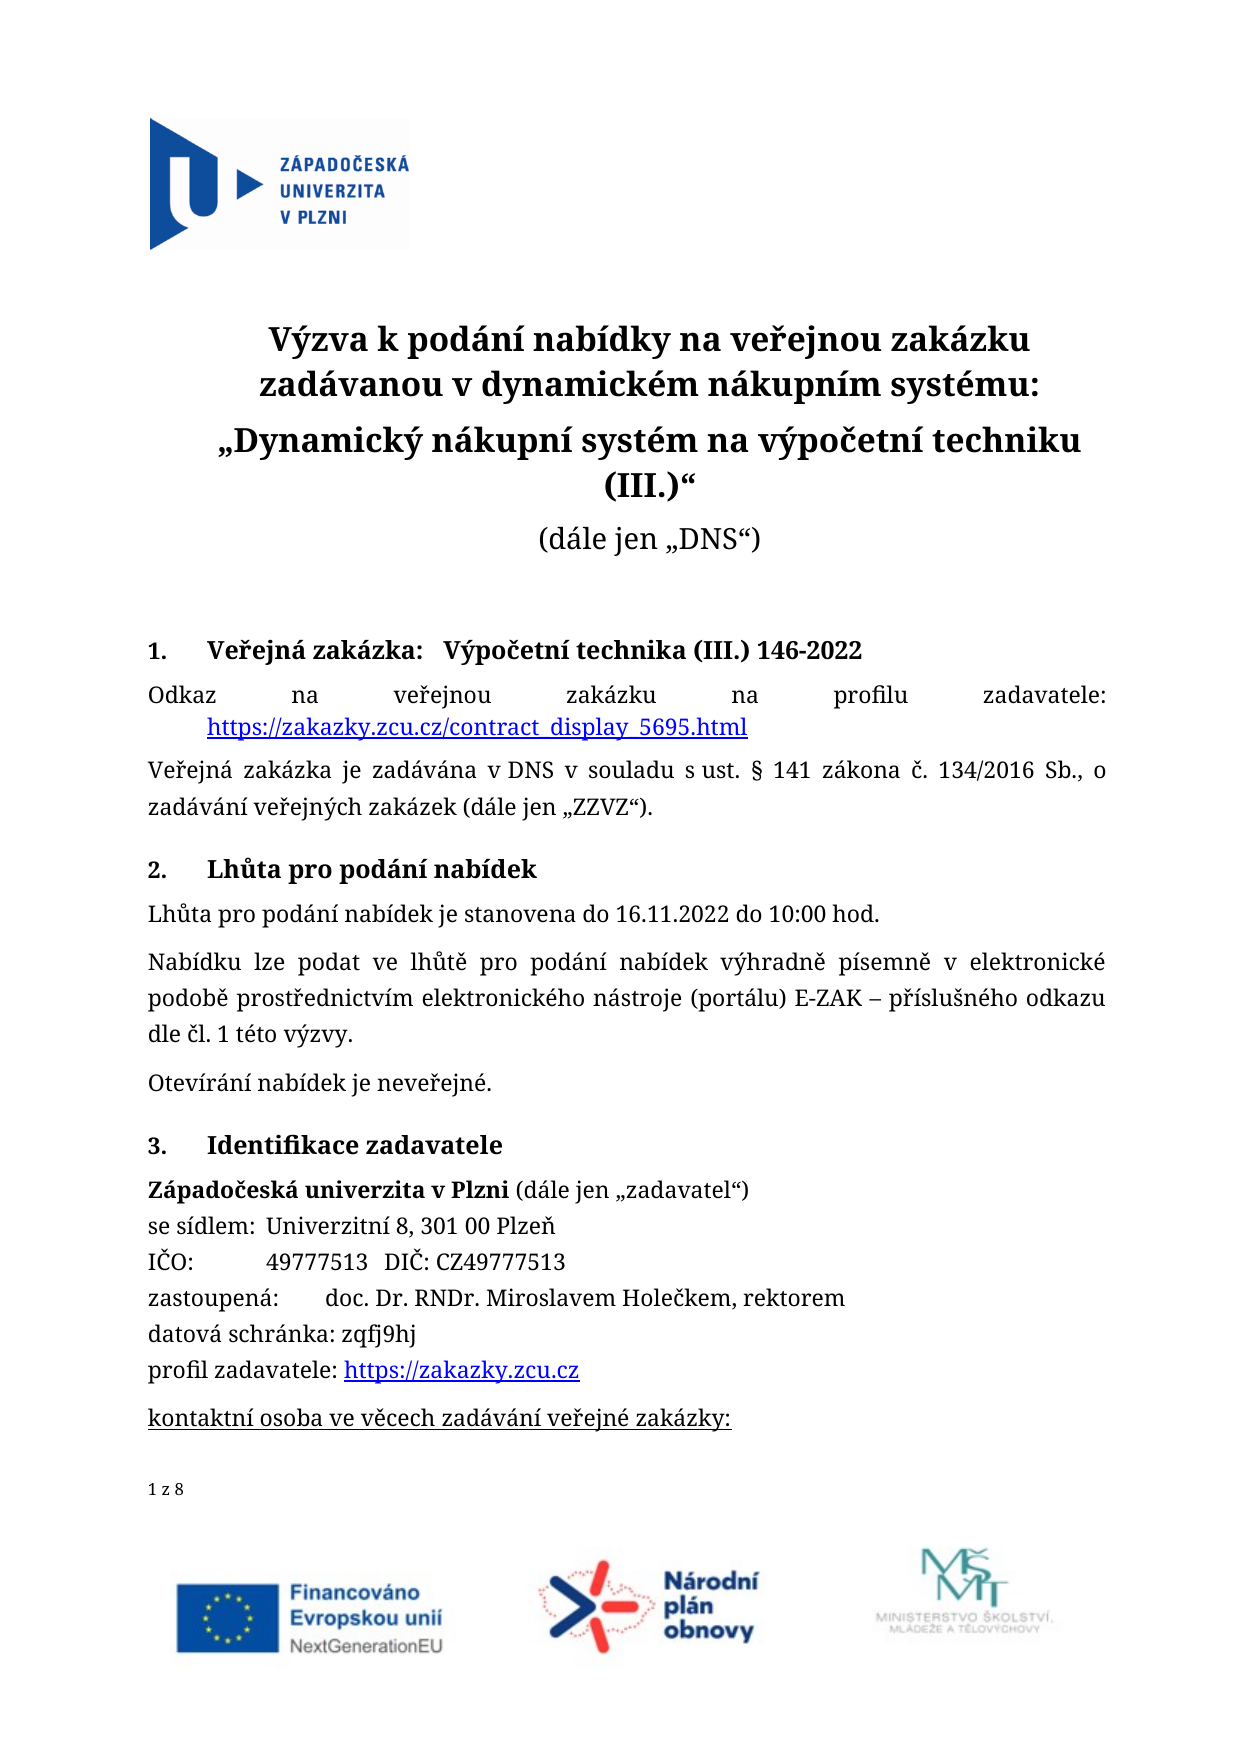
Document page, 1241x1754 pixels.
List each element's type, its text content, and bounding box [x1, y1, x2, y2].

picture [147, 1500, 1108, 1681]
text se sídlem: Univerzitní 8, 301 00 Plzeň [148, 1210, 1107, 1241]
text Západočeská univerzita v Plzni (dále jen „zadavatel“) [148, 1174, 1107, 1205]
text Lhůta pro podání nabídek je stanovena do 16.11.2022 do 10:00 hod. [148, 898, 1107, 929]
text datová schránka: zqfj9hj [148, 1318, 1107, 1349]
text Otevírání nabídek je neveřejné. [148, 1067, 1107, 1098]
text Odkaz na veřejnou zakázku na profilu zadavatele: https://zakazky.zcu.cz/contract_display_5695.html [148, 679, 1107, 742]
text kontaktní osoba ve věcech zadávání veřejné zakázky: [148, 1402, 1107, 1433]
text (dále jen „DNS“) [192, 518, 1107, 558]
text IČO: 49777513 DIČ: CZ49777513 [148, 1246, 1107, 1277]
text Nabídku lze podat ve lhůtě pro podání nabídek výhradně písemně v elektronické podobě prostřednictvím elektronického nástroje (portálu) E-ZAK – příslušného odkazu dle čl. 1 této výzvy. [148, 946, 1107, 1049]
text Veřejná zakázka je zadávána v DNS v souladu s ust. § 141 zákona č. 134/2016 Sb., o zadávání veřejných zakázek (dále jen „ZZVZ“). [148, 754, 1107, 822]
subtitle Veřejná zakázka: Výpočetní technika (III.) 146-2022 [148, 633, 1107, 667]
text Výzva k podání nabídky na veřejnou zakázku zadávanou v dynamickém nákupním systému: [192, 316, 1107, 406]
text „Dynamický nákupní systém na výpočetní techniku (III.)“ [192, 417, 1107, 508]
picture [150, 118, 409, 250]
text profil zadavatele: https://zakazky.zcu.cz [148, 1354, 1107, 1385]
subtitle Identifikace zadavatele [148, 1128, 1107, 1162]
text zastoupená: doc. Dr. RNDr. Miroslavem Holečkem, rektorem [148, 1282, 1107, 1313]
subtitle Lhůta pro podání nabídek [148, 851, 1107, 885]
